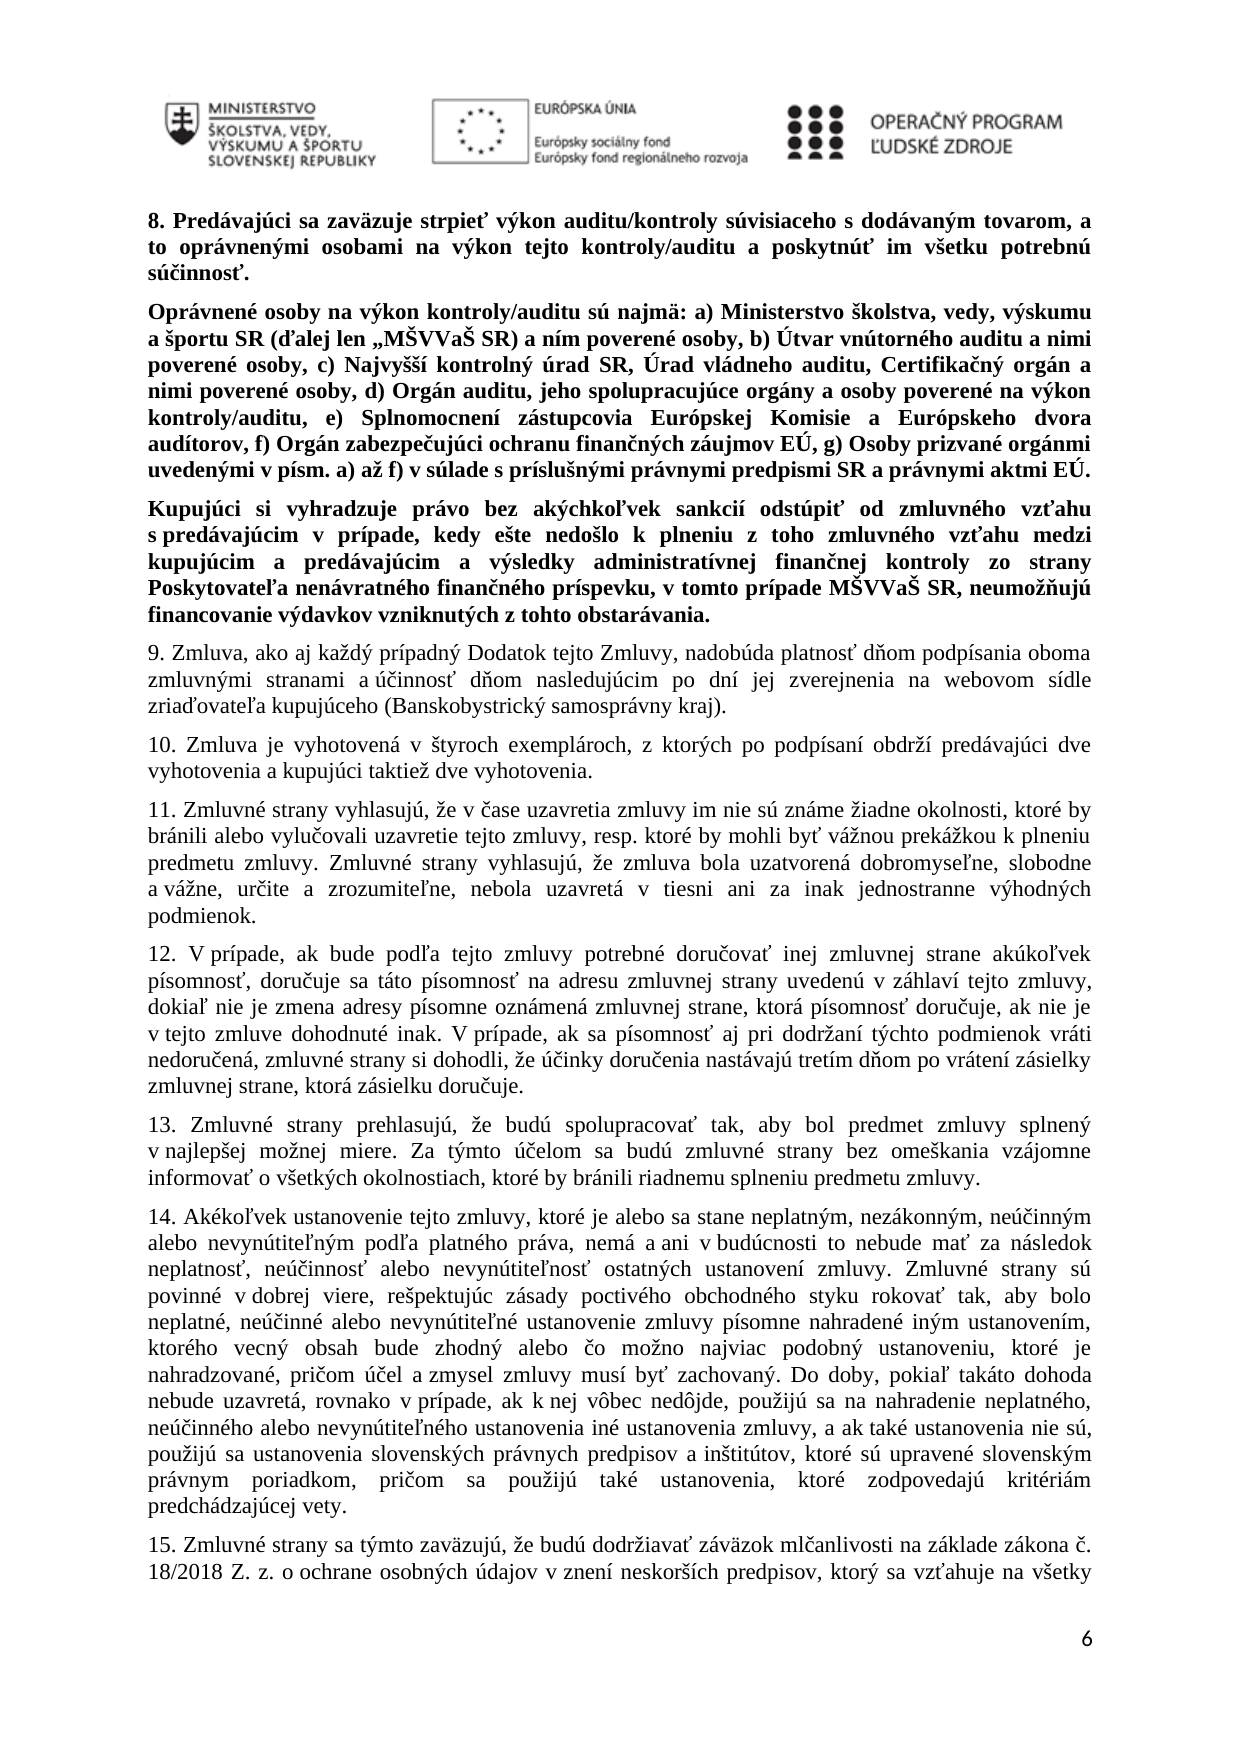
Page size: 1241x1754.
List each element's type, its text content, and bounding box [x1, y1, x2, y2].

picture [147, 73, 1092, 207]
text 11. Zmluvné strany vyhlasujú, že v čase uzavretia zmluvy im nie sú známe žiadne okolnosti, ktoré by bránili alebo vylučovali uzavretie tejto zmluvy, resp. ktoré by mohli byť vážnou prekážkou k plneniu predmetu zmluvy. Zmluvné strany vyhlasujú, že zmluva bola uzatvorená dobromyseľne, slobodne a vážne, určite a zrozumiteľne, nebola uzavretá v tiesni ani za inak jednostranne výhodných podmienok. [148, 796, 1092, 928]
text 9. Zmluva, ako aj každý prípadný Dodatok tejto Zmluvy, nadobúda platnosť dňom podpísania oboma zmluvnými stranami a účinnosť dňom nasledujúcim po dní jej zverejnenia na webovom sídle zriaďovateľa kupujúceho (Banskobystrický samosprávny kraj). [148, 639, 1092, 718]
text 12. V prípade, ak bude podľa tejto zmluvy potrebné doručovať inej zmluvnej strane akúkoľvek písomnosť, doručuje sa táto písomnosť na adresu zmluvnej strany uvedenú v záhlaví tejto zmluvy, dokiaľ nie je zmena adresy písomne oznámená zmluvnej strane, ktorá písomnosť doručuje, ak nie je v tejto zmluve dohodnuté inak. V prípade, ak sa písomnosť aj pri dodržaní týchto podmienok vráti nedoručená, zmluvné strany si dohodli, že účinky doručenia nastávajú tretím dňom po vrátení zásielky zmluvnej strane, ktorá zásielku doručuje. [148, 941, 1092, 1099]
text 8. Predávajúci sa zaväzuje strpieť výkon auditu/kontroly súvisiaceho s dodávaným tovarom, a to oprávnenými osobami na výkon tejto kontroly/auditu a poskytnúť im všetku potrebnú súčinnosť. [148, 207, 1092, 286]
text 14. Akékoľvek ustanovenie tejto zmluvy, ktoré je alebo sa stane neplatným, nezákonným, neúčinným alebo nevynútiteľným podľa platného práva, nemá a ani v budúcnosti to nebude mať za následok neplatnosť, neúčinnosť alebo nevynútiteľnosť ostatných ustanovení zmluvy. Zmluvné strany sú povinné v dobrej viere, rešpektujúc zásady poctivého obchodného styku rokovať tak, aby bolo neplatné, neúčinné alebo nevynútiteľné ustanovenie zmluvy písomne nahradené iným ustanovením, ktorého vecný obsah bude zhodný alebo čo možno najviac podobný ustanoveniu, ktoré je nahradzované, pričom účel a zmysel zmluvy musí byť zachovaný. Do doby, pokiaľ takáto dohoda nebude uzavretá, rovnako v prípade, ak k nej vôbec nedôjde, použijú sa na nahradenie neplatného, neúčinného alebo nevynútiteľného ustanovenia iné ustanovenia zmluvy, a ak také ustanovenia nie sú, použijú sa ustanovenia slovenských právnych predpisov a inštitútov, ktoré sú upravené slovenským právnym poriadkom, pričom sa použijú také ustanovenia, ktoré zodpovedajú kritériám predchádzajúcej vety. [148, 1203, 1092, 1519]
text Kupujúci si vyhradzuje právo bez akýchkoľvek sankcií odstúpiť od zmluvného vzťahu s predávajúcim v prípade, kedy ešte nedošlo k plneniu z toho zmluvného vzťahu medzi kupujúcim a predávajúcim a výsledky administratívnej finančnej kontroly zo strany Poskytovateľa nenávratného finančného príspevku, v tomto prípade MŠVVaŠ SR, neumožňujú financovanie výdavkov vzniknutých z tohto obstarávania. [148, 495, 1092, 627]
text Oprávnené osoby na výkon kontroly/auditu sú najmä: a) Ministerstvo školstva, vedy, výskumu a športu SR (ďalej len „MŠVVaŠ SR) a ním poverené osoby, b) Útvar vnútorného auditu a nimi poverené osoby, c) Najvyšší kontrolný úrad SR, Úrad vládneho auditu, Certifikačný orgán a nimi poverené osoby, d) Orgán auditu, jeho spolupracujúce orgány a osoby poverené na výkon kontroly/auditu, e) Splnomocnení zástupcovia Európskej Komisie a Európskeho dvora audítorov, f) Orgán zabezpečujúci ochranu finančných záujmov EÚ, g) Osoby prizvané orgánmi uvedenými v písm. a) až f) v súlade s príslušnými právnymi predpismi SR a právnymi aktmi EÚ. [148, 298, 1092, 483]
text 10. Zmluva je vyhotovená v štyroch exemplároch, z ktorých po podpísaní obdrží predávajúci dve vyhotovenia a kupujúci taktiež dve vyhotovenia. [148, 731, 1092, 784]
text 13. Zmluvné strany prehlasujú, že budú spolupracovať tak, aby bol predmet zmluvy splnený v najlepšej možnej miere. Za týmto účelom sa budú zmluvné strany bez omeškania vzájomne informovať o všetkých okolnostiach, ktoré by bránili riadnemu splneniu predmetu zmluvy. [148, 1111, 1092, 1190]
